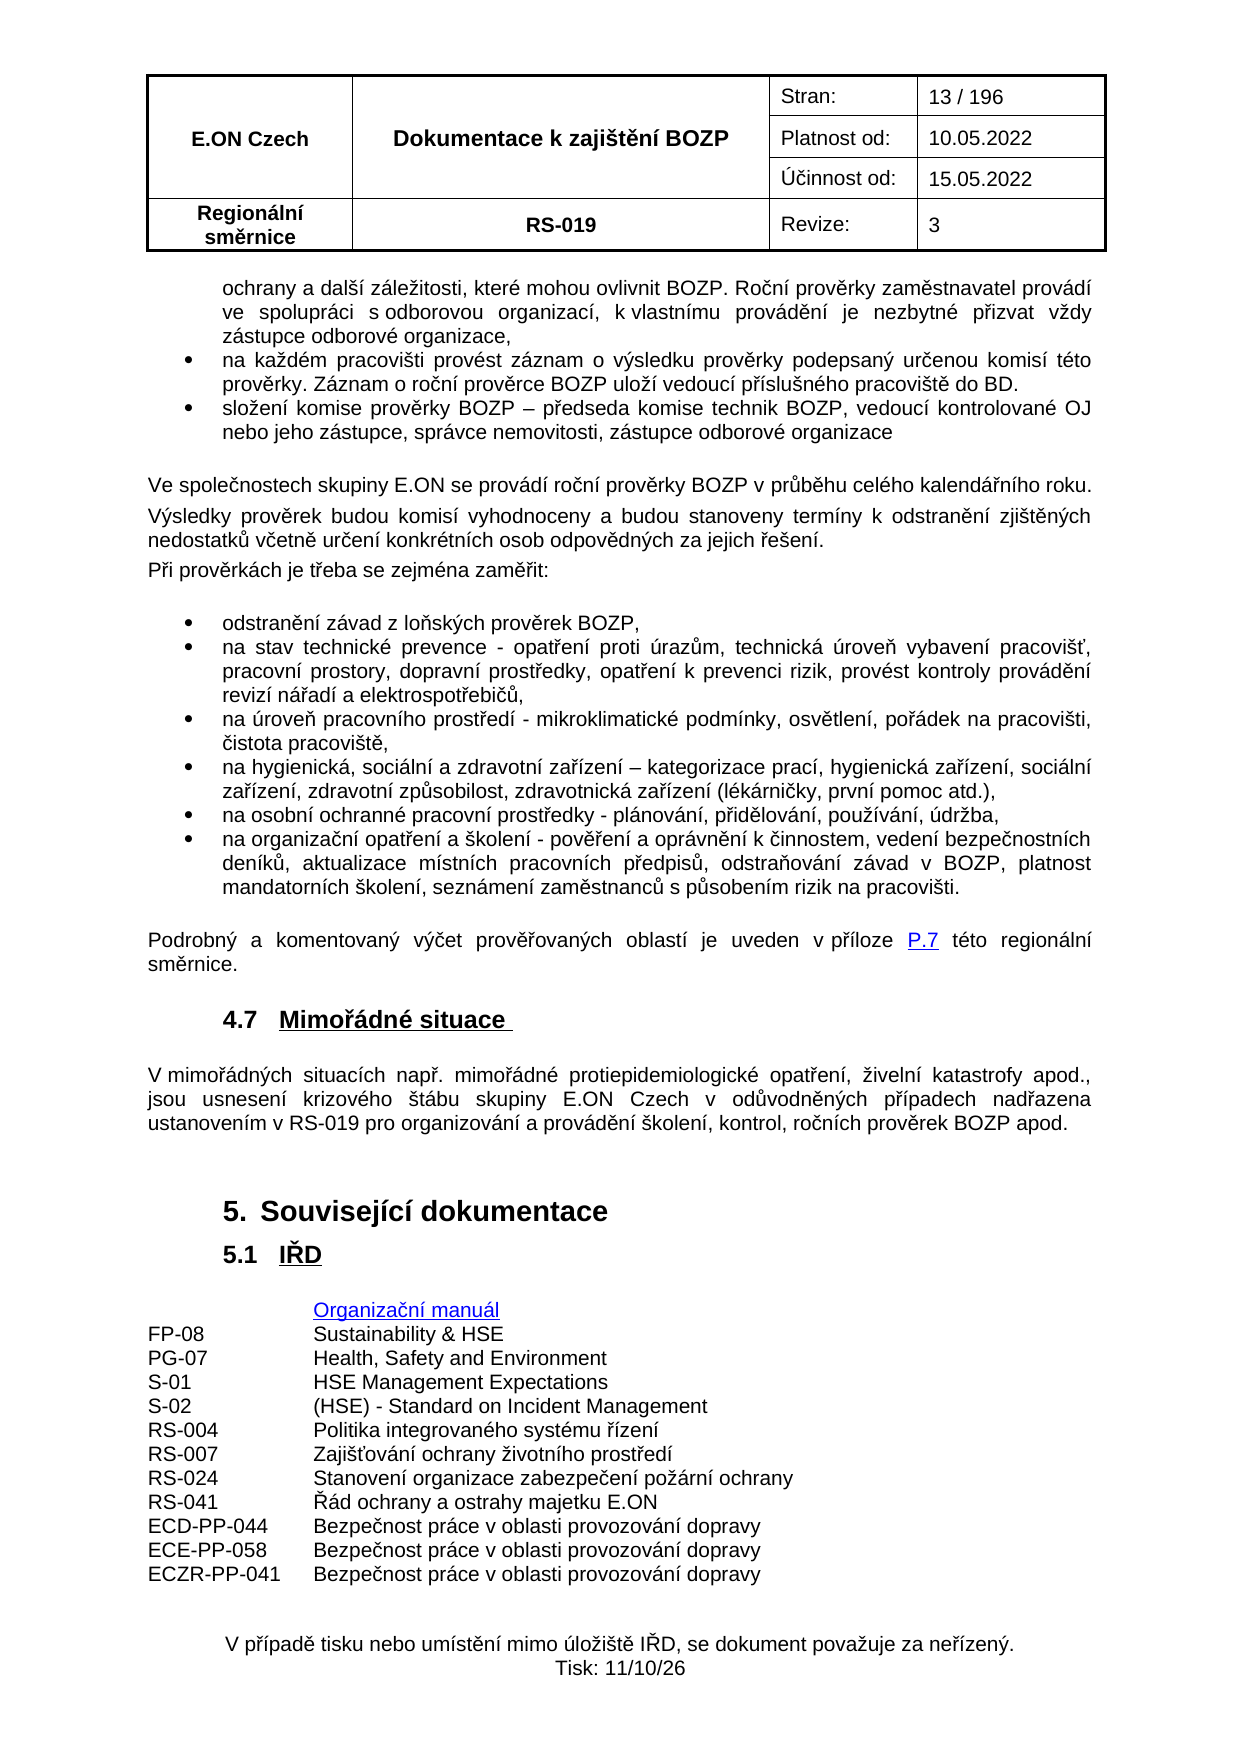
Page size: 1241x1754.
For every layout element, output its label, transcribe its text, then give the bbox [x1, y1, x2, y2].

text PG-07 Health, Safety and Environment [148, 1346, 1092, 1370]
subtitle Související dokumentace [223, 1194, 1092, 1228]
text RS-007 Zajišťování ochrany životního prostředí [148, 1442, 1092, 1466]
list složení komise prověrky BOZP – předseda komise technik BOZP, vedoucí kontrolované OJ nebo jeho zástupce, správce nemovitosti, zástupce odborové organizace [185, 396, 1092, 444]
list na hygienická, sociální a zdravotní zařízení – kategorizace prací, hygienická zařízení, sociální zařízení, zdravotní způsobilost, zdravotnická zařízení (lékárničky, první pomoc atd.), [185, 755, 1092, 803]
text Výsledky prověrek budou komisí vyhodnoceny a budou stanoveny termíny k odstranění zjištěných nedostatků včetně určení konkrétních osob odpovědných za jejich řešení. [148, 503, 1092, 551]
text Podrobný a komentovaný výčet prověřovaných oblastí je uveden v příloze P.7 této regionální směrnice. [148, 928, 1092, 976]
list na úroveň pracovního prostředí - mikroklimatické podmínky, osvětlení, pořádek na pracovišti, čistota pracoviště, [185, 707, 1092, 755]
text ECE-PP-058 Bezpečnost práce v oblasti provozování dopravy [148, 1538, 1092, 1562]
list odstranění závad z loňských prověrek BOZP, [185, 611, 1092, 635]
text RS-041 Řád ochrany a ostrahy majetku E.ON [148, 1490, 1092, 1514]
subtitle IŘD [223, 1240, 1092, 1269]
text Ve společnostech skupiny E.ON se provádí roční prověrky BOZP v průběhu celého kalendářního roku. [148, 473, 1092, 497]
text Organizační manuál [148, 1298, 1092, 1322]
list na osobní ochranné pracovní prostředky - plánování, přidělování, používání, údržba, [185, 803, 1092, 827]
text Při prověrkách je třeba se zejména zaměřit: [148, 558, 1092, 582]
text ECZR-PP-041 Bezpečnost práce v oblasti provozování dopravy [148, 1562, 1092, 1586]
text RS-004 Politika integrovaného systému řízení [148, 1418, 1092, 1442]
text RS-024 Stanovení organizace zabezpečení požární ochrany [148, 1466, 1092, 1490]
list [185, 276, 1092, 348]
list na stav technické prevence - opatření proti úrazům, technická úroveň vybavení pracovišť, pracovní prostory, dopravní prostředky, opatření k prevenci rizik, provést kontroly provádění revizí nářadí a elektrospotřebičů, [185, 635, 1092, 707]
text FP-08 Sustainability & HSE [148, 1322, 1092, 1346]
text S-01 HSE Management Expectations [148, 1370, 1092, 1394]
text S-02 (HSE) - Standard on Incident Management [148, 1394, 1092, 1418]
list na organizační opatření a školení - pověření a oprávnění k činnostem, vedení bezpečnostních deníků, aktualizace místních pracovních předpisů, odstraňování závad v BOZP, platnost mandatorních školení, seznámení zaměstnanců s působením rizik na pracovišti. [185, 827, 1092, 899]
list na každém pracovišti provést záznam o výsledku prověrky podepsaný určenou komisí této prověrky. Záznam o roční prověrce BOZP uloží vedoucí příslušného pracoviště do BD. [185, 348, 1092, 396]
text V mimořádných situacích např. mimořádné protiepidemiologické opatření, živelní katastrofy apod., jsou usnesení krizového štábu skupiny E.ON Czech v odůvodněných případech nadřazena ustanovením v RS-019 pro organizování a provádění školení, kontrol, ročních prověrek BOZP apod. [148, 1063, 1092, 1135]
text ECD-PP-044 Bezpečnost práce v oblasti provozování dopravy [148, 1514, 1092, 1538]
subtitle Mimořádné situace [223, 1005, 1092, 1034]
